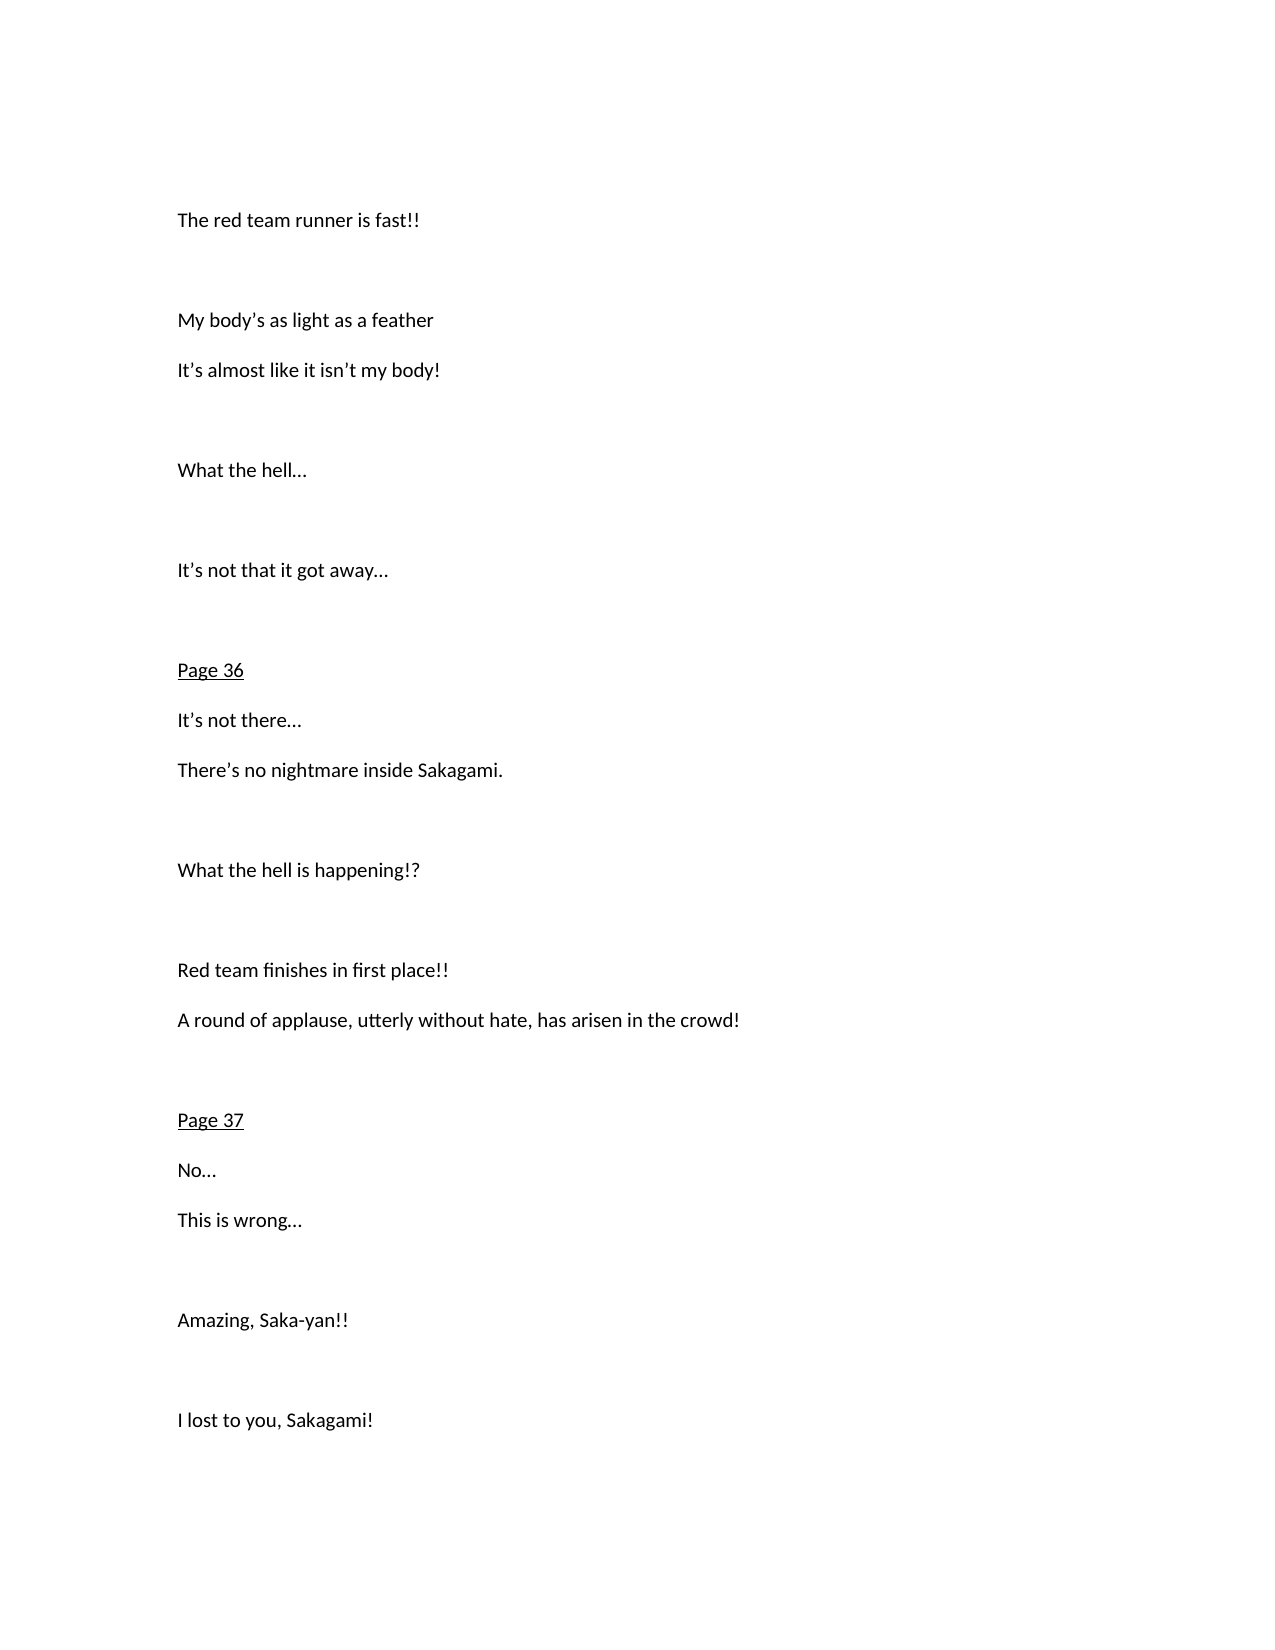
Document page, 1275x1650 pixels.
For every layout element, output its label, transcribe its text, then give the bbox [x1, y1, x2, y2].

text It’s not there… [177, 707, 1098, 732]
text My body’s as light as a feather [177, 307, 1098, 332]
text It’s not that it got away… [177, 557, 1098, 582]
text This is wrong… [177, 1207, 1098, 1232]
text What the hell… [177, 457, 1098, 482]
text A round of applause, utterly without hate, has arisen in the crowd! [177, 1007, 1098, 1032]
text What the hell is happening!? [177, 857, 1098, 882]
text The red team runner is fast!! [177, 207, 1098, 232]
text Page 36 [177, 657, 1098, 682]
text No… [177, 1157, 1098, 1182]
text I lost to you, Sakagami! [177, 1407, 1098, 1432]
text Amazing, Saka-yan!! [177, 1307, 1098, 1332]
text There’s no nightmare inside Sakagami. [177, 757, 1098, 782]
text Red team finishes in first place!! [177, 957, 1098, 982]
text Page 37 [177, 1107, 1098, 1132]
text It’s almost like it isn’t my body! [177, 357, 1098, 382]
